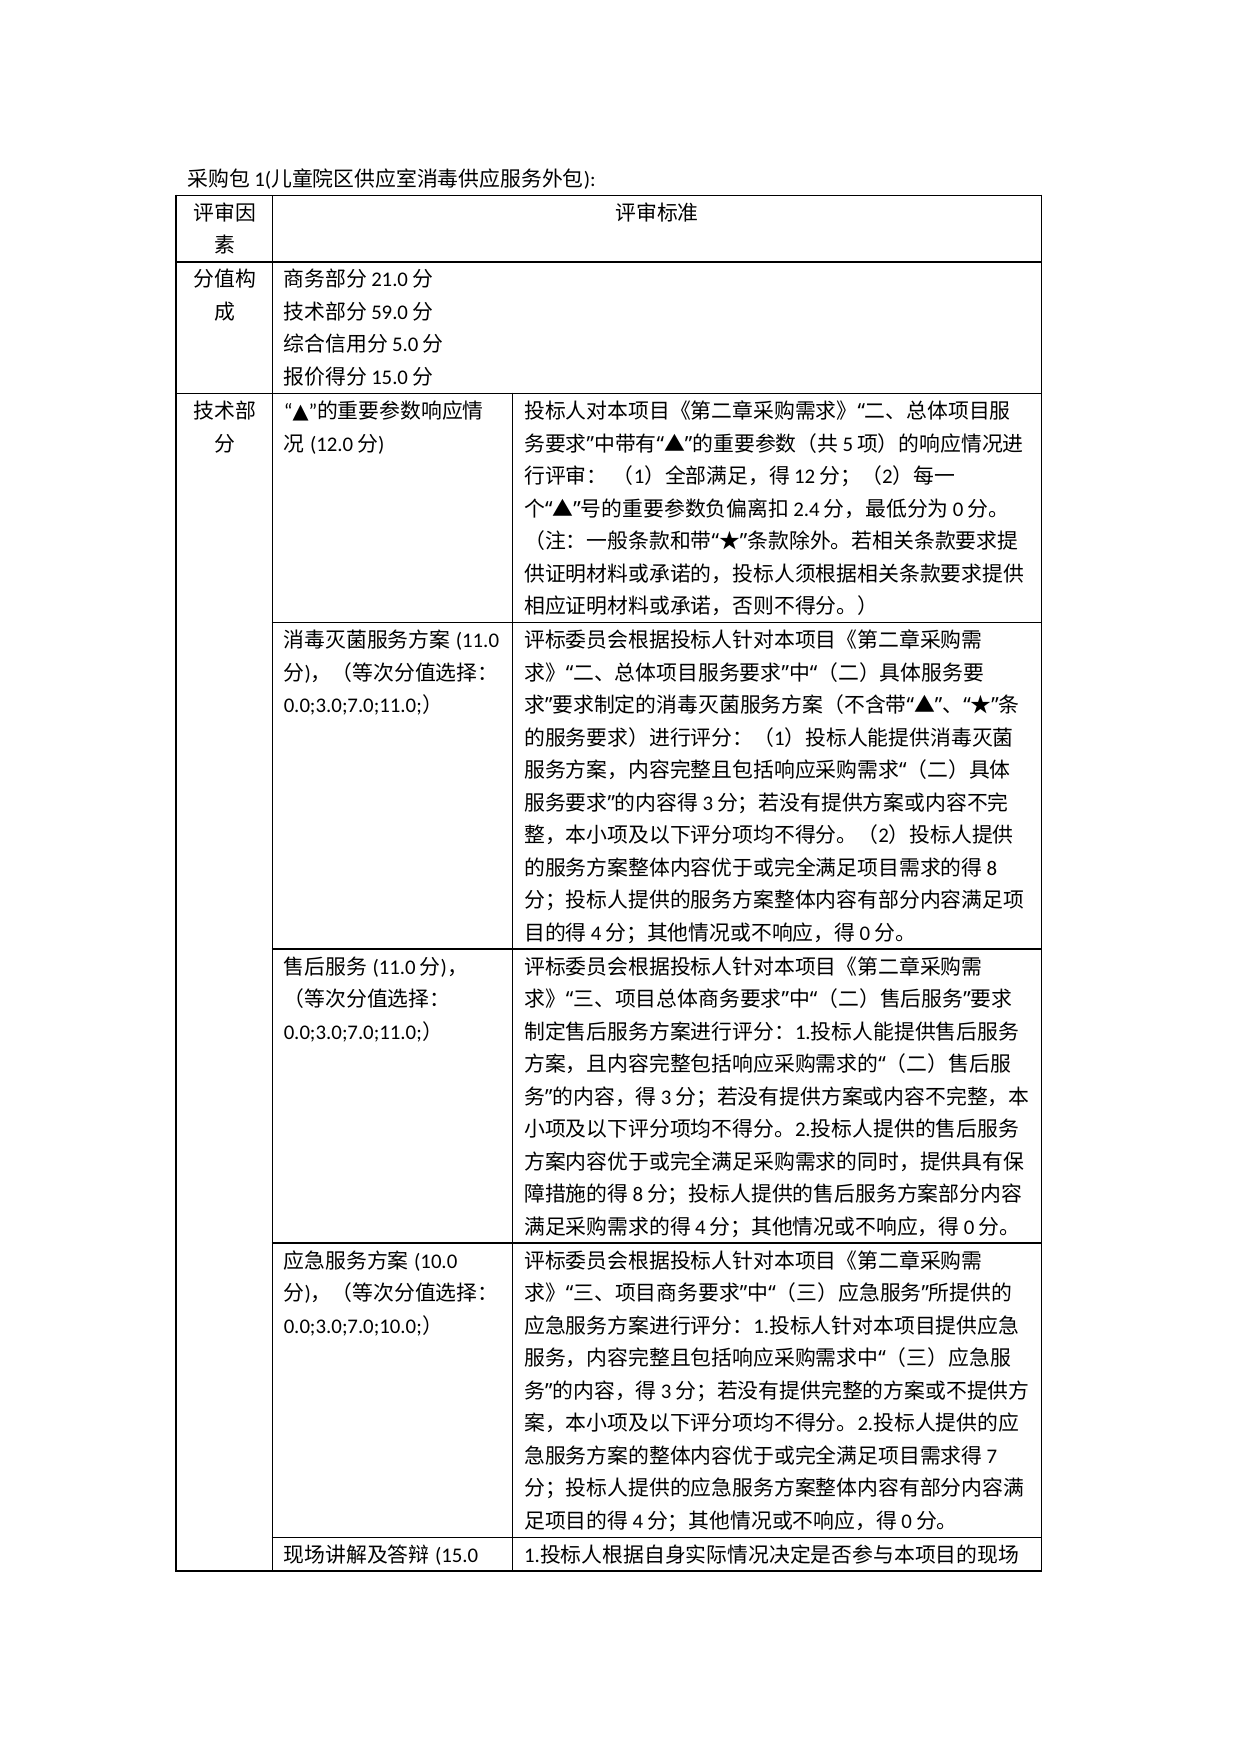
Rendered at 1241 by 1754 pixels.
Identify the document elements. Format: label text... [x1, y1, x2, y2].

table_cell 评标委员会根据投标人针对本项目《第二章采购需求》“三、项目总体商务要求”中“（二）售后服务”要求制定售后服务方案进行评分：1.投标人能提供售后服务方案，且内容完整包括响应采购需求的“（二）售后服务”的内容，得3分；若没有提供方案或内容不完整，本小项及以下评分项均不得分。2.投标人提供的售后服务方案内容优于或完全满足采购需求的同时，提供具有保障措施的得8分；投标人提供的售后服务方案部分内容满足采购需求的得4分；其他情况或不响应，得0分。 [513, 950, 1041, 1242]
table_cell 评标委员会根据投标人针对本项目《第二章采购需求》“三、项目商务要求”中“（三）应急服务”所提供的应急服务方案进行评分：1.投标人针对本项目提供应急服务，内容完整且包括响应采购需求中“（三）应急服务”的内容，得3分；若没有提供完整的方案或不提供方案，本小项及以下评分项均不得分。2.投标人提供的应急服务方案的整体内容优于或完全满足项目需求得7分；投标人提供的应急服务方案整体内容有部分内容满足项目的得4分；其他情况或不响应，得0分。 [513, 1244, 1041, 1536]
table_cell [273, 1538, 512, 1570]
table_header 评审标准 [273, 196, 1041, 261]
table_cell “▲”的重要参数响应情况 (12.0分) [273, 394, 512, 622]
table_cell 消毒灭菌服务方案 (11.0分)，（等次分值选择：0.0;3.0;7.0;11.0;） [273, 623, 512, 948]
text 采购包1(儿童院区供应室消毒供应服务外包): [187, 162, 1053, 194]
table_cell 投标人对本项目《第二章采购需求》“二、总体项目服务要求”中带有“▲”的重要参数（共5项）的响应情况进行评审： （1）全部满足，得12分；（2）每一个“▲”号的重要参数负偏离扣2.4分，最低分为0分。（注：一般条款和带“★”条款除外。若相关条款要求提供证明材料或承诺的，投标人须根据相关条款要求提供相应证明材料或承诺，否则不得分。） [513, 394, 1041, 622]
table_cell 商务部分21.0分 技术部分59.0分 综合信用分5.0分 报价得分15.0分 [273, 263, 1041, 393]
table_cell 分值构成 [177, 263, 272, 393]
table_cell 评标委员会根据投标人针对本项目《第二章采购需求》“二、总体项目服务要求”中“（二）具体服务要求”要求制定的消毒灭菌服务方案（不含带“▲”、“★”条的服务要求）进行评分：（1）投标人能提供消毒灭菌服务方案，内容完整且包括响应采购需求“（二）具体服务要求”的内容得3分；若没有提供方案或内容不完整，本小项及以下评分项均不得分。（2）投标人提供的服务方案整体内容优于或完全满足项目需求的得8分；投标人提供的服务方案整体内容有部分内容满足项目的得4分；其他情况或不响应，得0分。 [513, 623, 1041, 948]
table_header 评审因素 [177, 196, 272, 261]
table_cell 应急服务方案 (10.0分)，（等次分值选择：0.0;3.0;7.0;10.0;） [273, 1244, 512, 1536]
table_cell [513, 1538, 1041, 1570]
table_cell 售后服务 (11.0分)，（等次分值选择：0.0;3.0;7.0;11.0;） [273, 950, 512, 1242]
table_cell 技术部分 [177, 394, 272, 1570]
